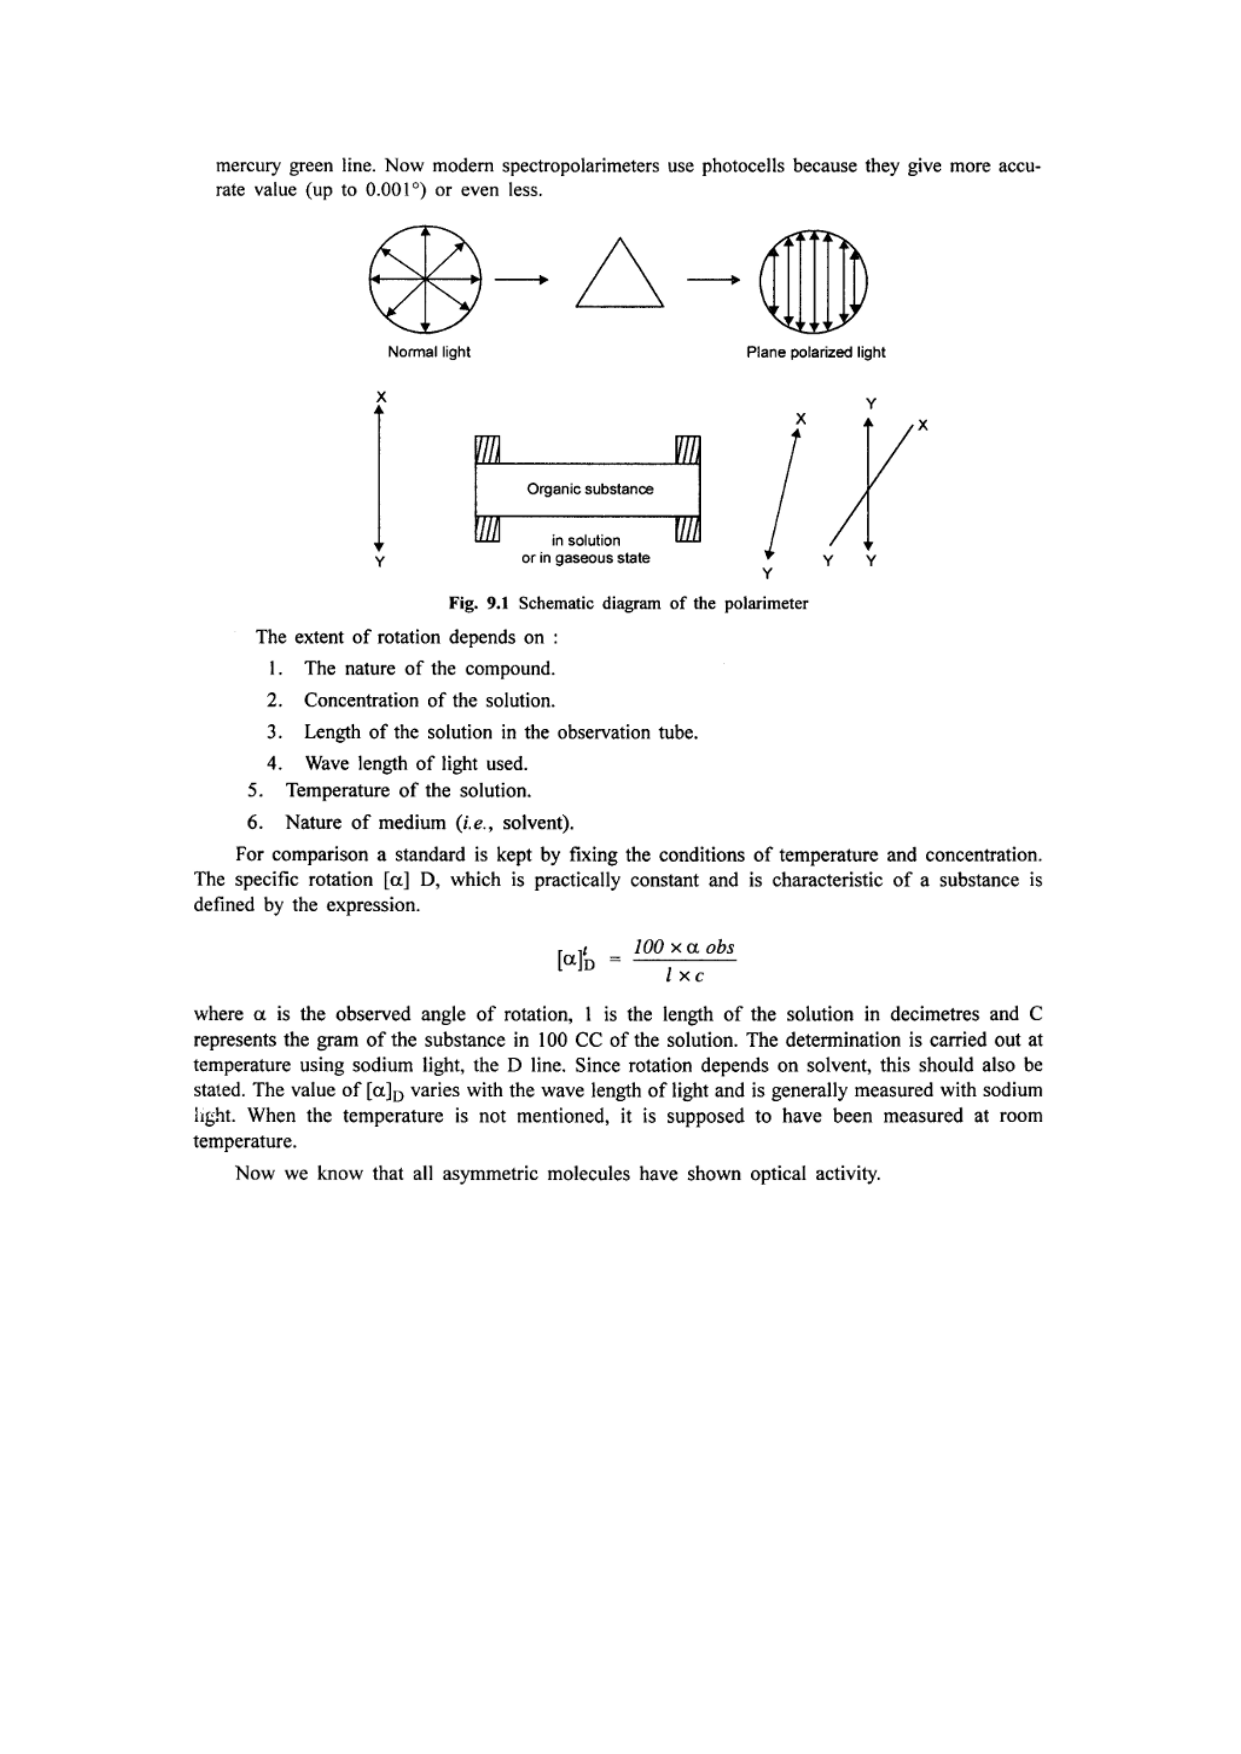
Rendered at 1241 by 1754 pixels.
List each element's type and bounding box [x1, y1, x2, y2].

picture [187, 150, 1053, 775]
picture [187, 778, 1053, 1197]
